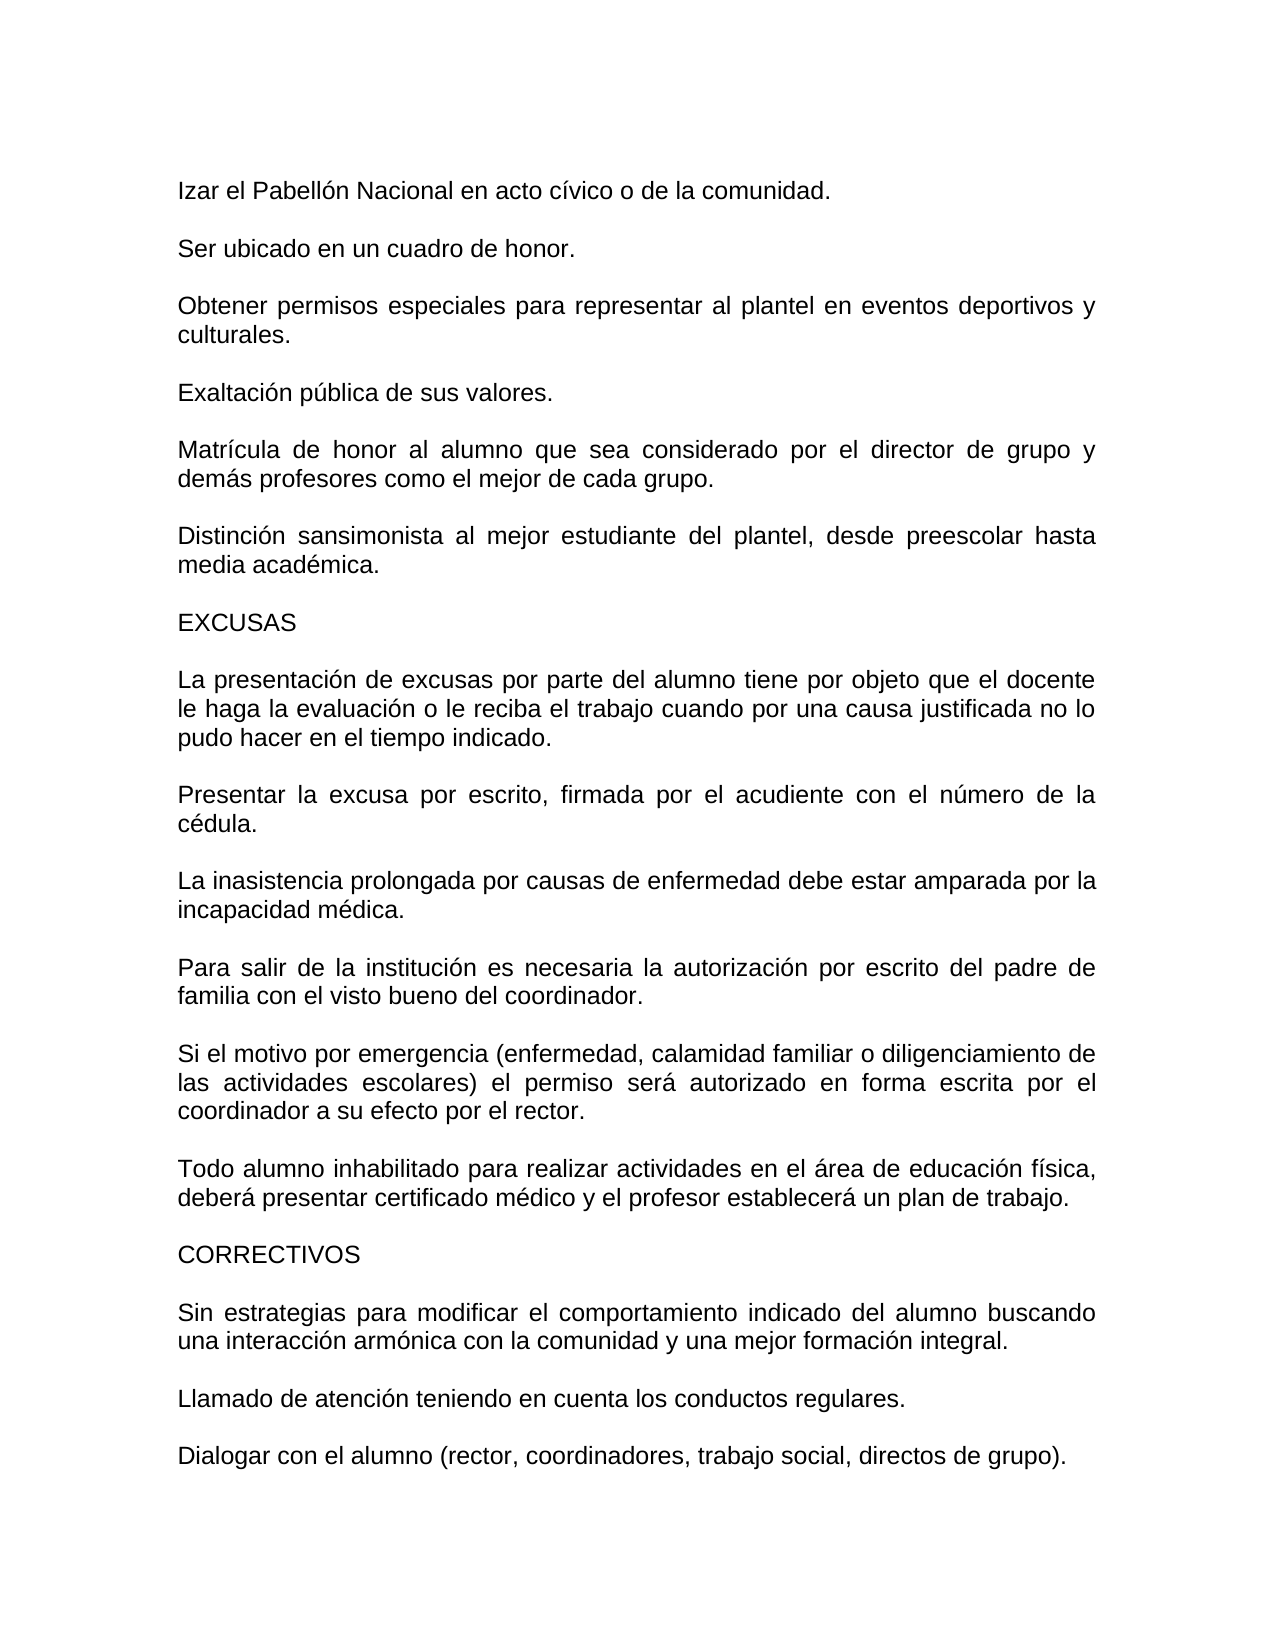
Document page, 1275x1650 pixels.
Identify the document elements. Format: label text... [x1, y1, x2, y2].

text Sin estrategias para modificar el comportamiento indicado del alumno buscando una interacción armónica con la comunidad y una mejor formación integral. [177, 1298, 1098, 1355]
text Todo alumno inhabilitado para realizar actividades en el área de educación física, deberá presentar certificado médico y el profesor establecerá un plan de trabajo. [177, 1154, 1098, 1211]
text Distinción sansimonista al mejor estudiante del plantel, desde preescolar hasta media académica. [177, 521, 1098, 579]
text Exaltación pública de sus valores. [177, 378, 1098, 406]
text Izar el Pabellón Nacional en acto cívico o de la comunidad. [177, 176, 1098, 205]
text Matrícula de honor al alumno que sea considerado por el director de grupo y demás profesores como el mejor de cada grupo. [177, 435, 1098, 493]
text Dialogar con el alumno (rector, coordinadores, trabajo social, directos de grupo). [177, 1441, 1098, 1470]
text Para salir de la institución es necesaria la autorización por escrito del padre de familia con el visto bueno del coordinador. [177, 953, 1098, 1010]
text Llamado de atención teniendo en cuenta los conductos regulares. [177, 1384, 1098, 1413]
text Obtener permisos especiales para representar al plantel en eventos deportivos y culturales. [177, 291, 1098, 349]
text EXCUSAS [177, 608, 1098, 636]
text La presentación de excusas por parte del alumno tiene por objeto que el docente le haga la evaluación o le reciba el trabajo cuando por una causa justificada no lo pudo hacer en el tiempo indicado. [177, 665, 1098, 751]
text La inasistencia prolongada por causas de enfermedad debe estar amparada por la incapacidad médica. [177, 866, 1098, 924]
text CORRECTIVOS [177, 1240, 1098, 1269]
text Ser ubicado en un cuadro de honor. [177, 234, 1098, 263]
text Si el motivo por emergencia (enfermedad, calamidad familiar o diligenciamiento de las actividades escolares) el permiso será autorizado en forma escrita por el coordinador a su efecto por el rector. [177, 1039, 1098, 1125]
text Presentar la excusa por escrito, firmada por el acudiente con el número de la cédula. [177, 780, 1098, 838]
